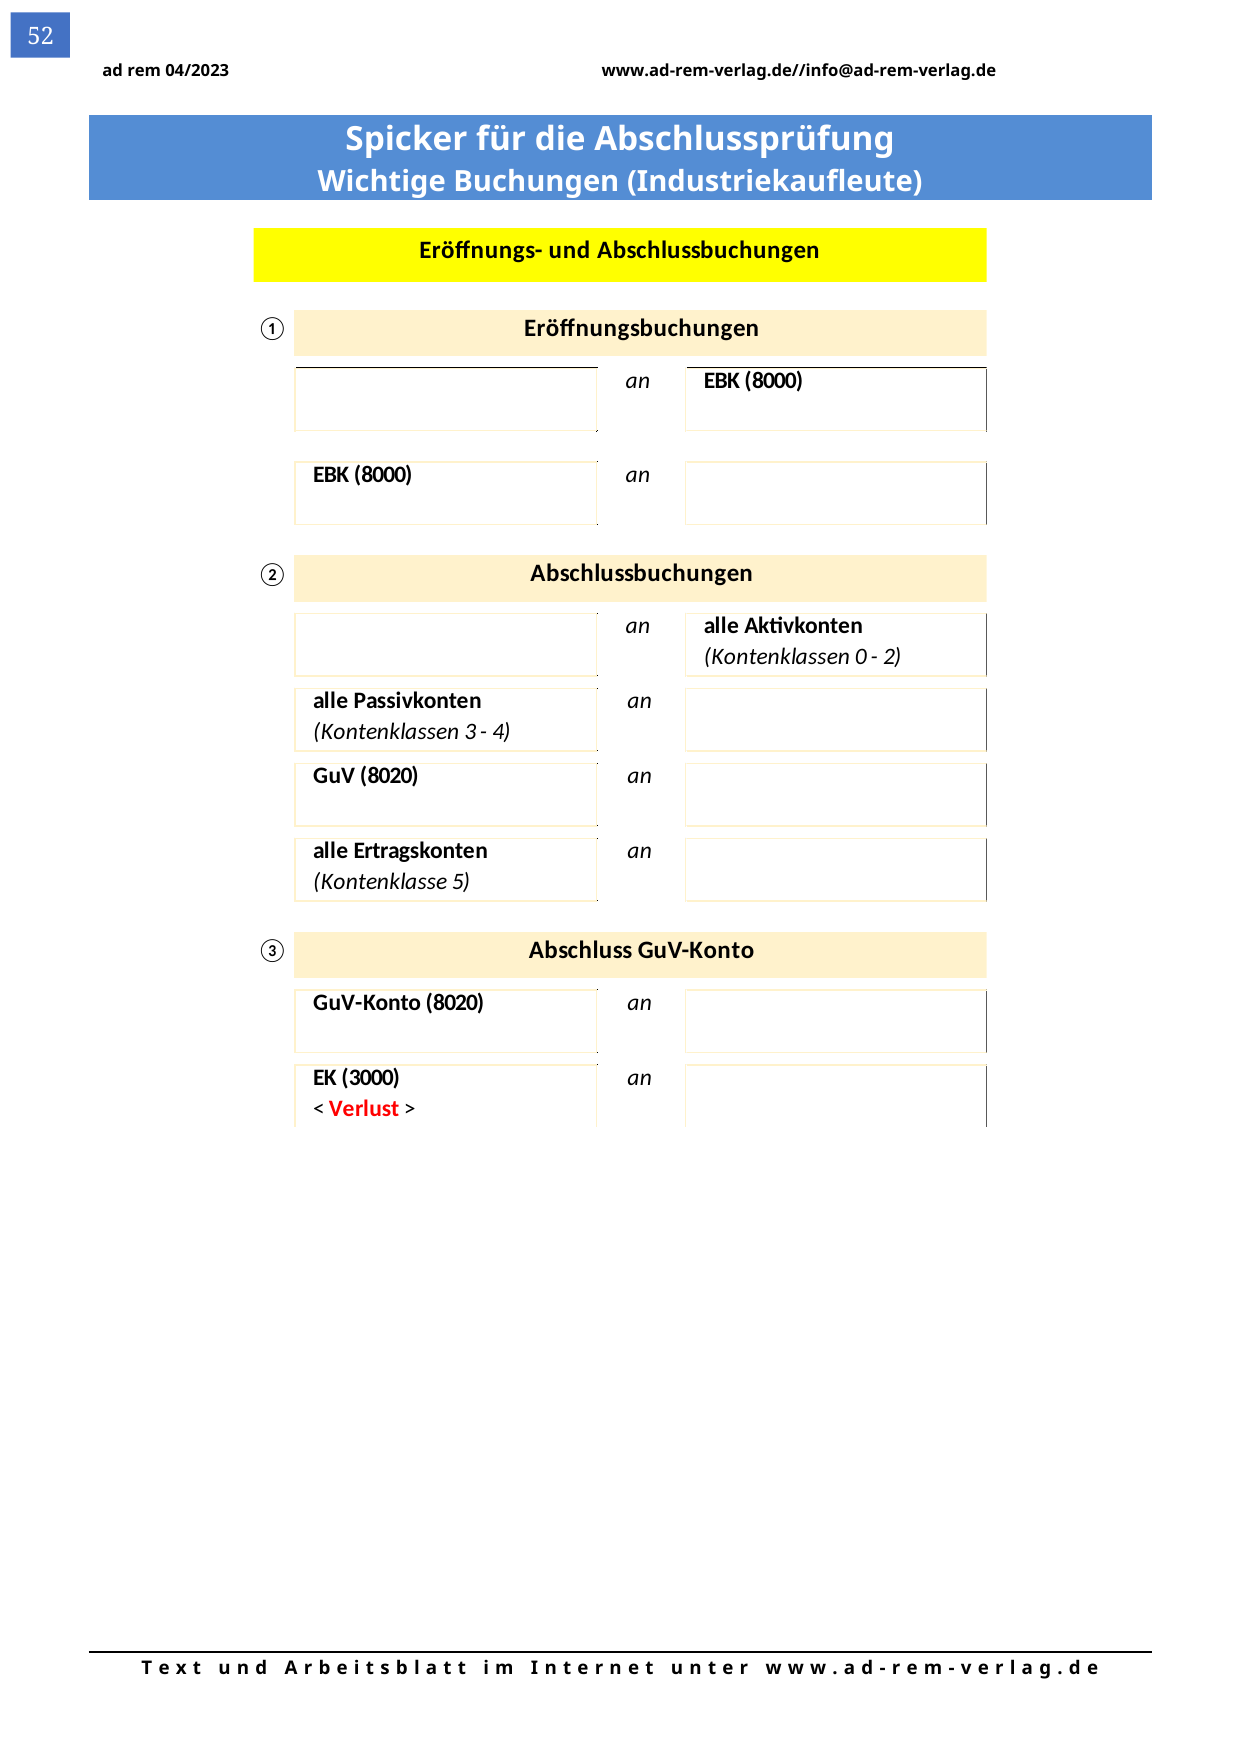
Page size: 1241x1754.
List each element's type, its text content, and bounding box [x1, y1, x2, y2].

text Spicker für die Abschlussprüfung [89, 115, 1152, 161]
text Wichtige Buchungen (Industriekaufleute) [89, 161, 1152, 200]
